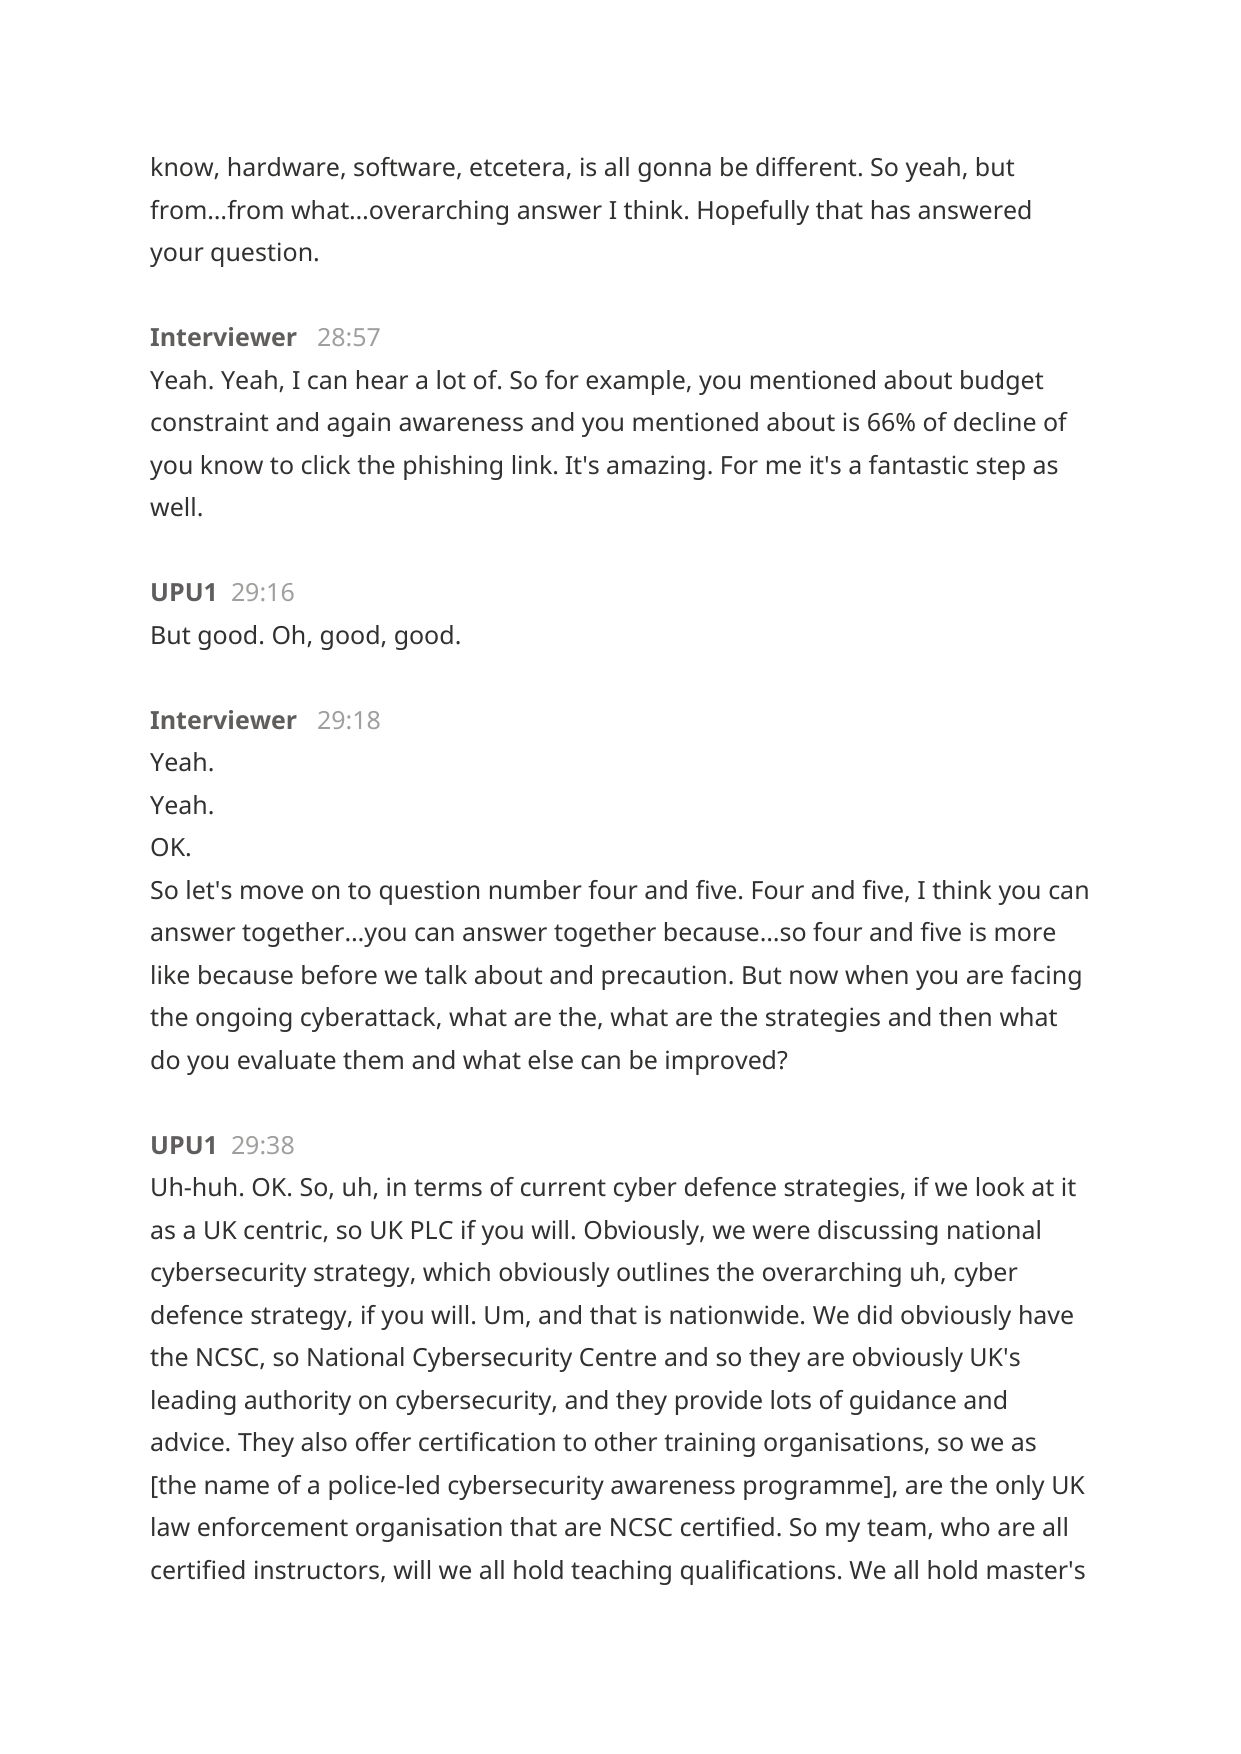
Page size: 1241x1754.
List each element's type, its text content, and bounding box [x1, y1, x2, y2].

text Interviewer 28:57 Yeah. Yeah, I can hear a lot of. So for example, you mentioned about budget constraint and again awareness and you mentioned about is 66% of decline of you know to click the phishing link. It's amazing. For me it's a fantastic step as well. [150, 277, 1090, 524]
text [150, 1085, 1090, 1587]
text Interviewer 29:18 Yeah. Yeah. OK. So let's move on to question number four and five. Four and five, I think you can answer together…you can answer together because…so four and five is more like because before we talk about and precaution. But now when you are facing the ongoing cyberattack, what are the, what are the strategies and then what do you evaluate them and what else can be improved? [150, 660, 1090, 1077]
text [150, 150, 1090, 269]
text UPU1 29:16 But good. Oh, good, good. [150, 532, 1090, 652]
